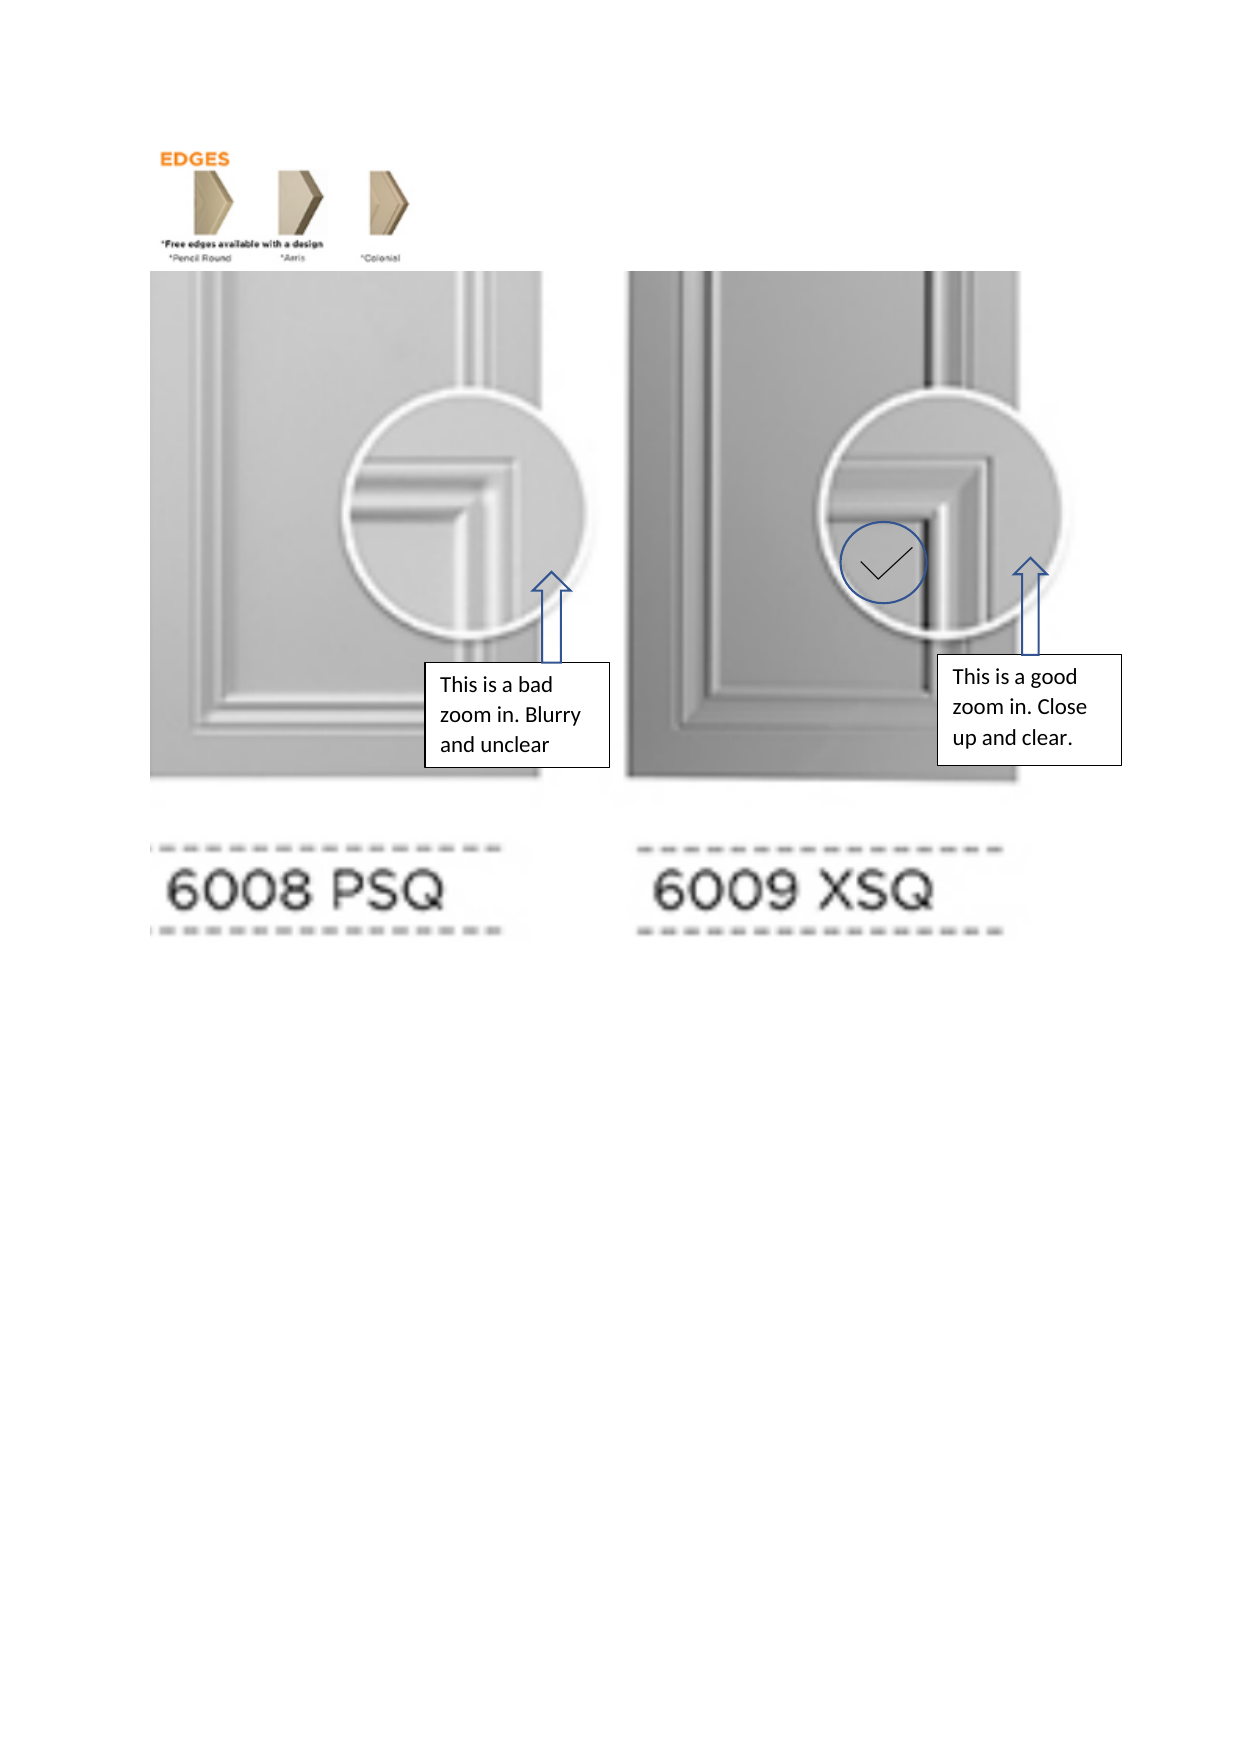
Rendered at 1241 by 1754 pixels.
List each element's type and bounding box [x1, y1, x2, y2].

picture [150, 150, 1091, 945]
picture [1018, 560, 1043, 653]
